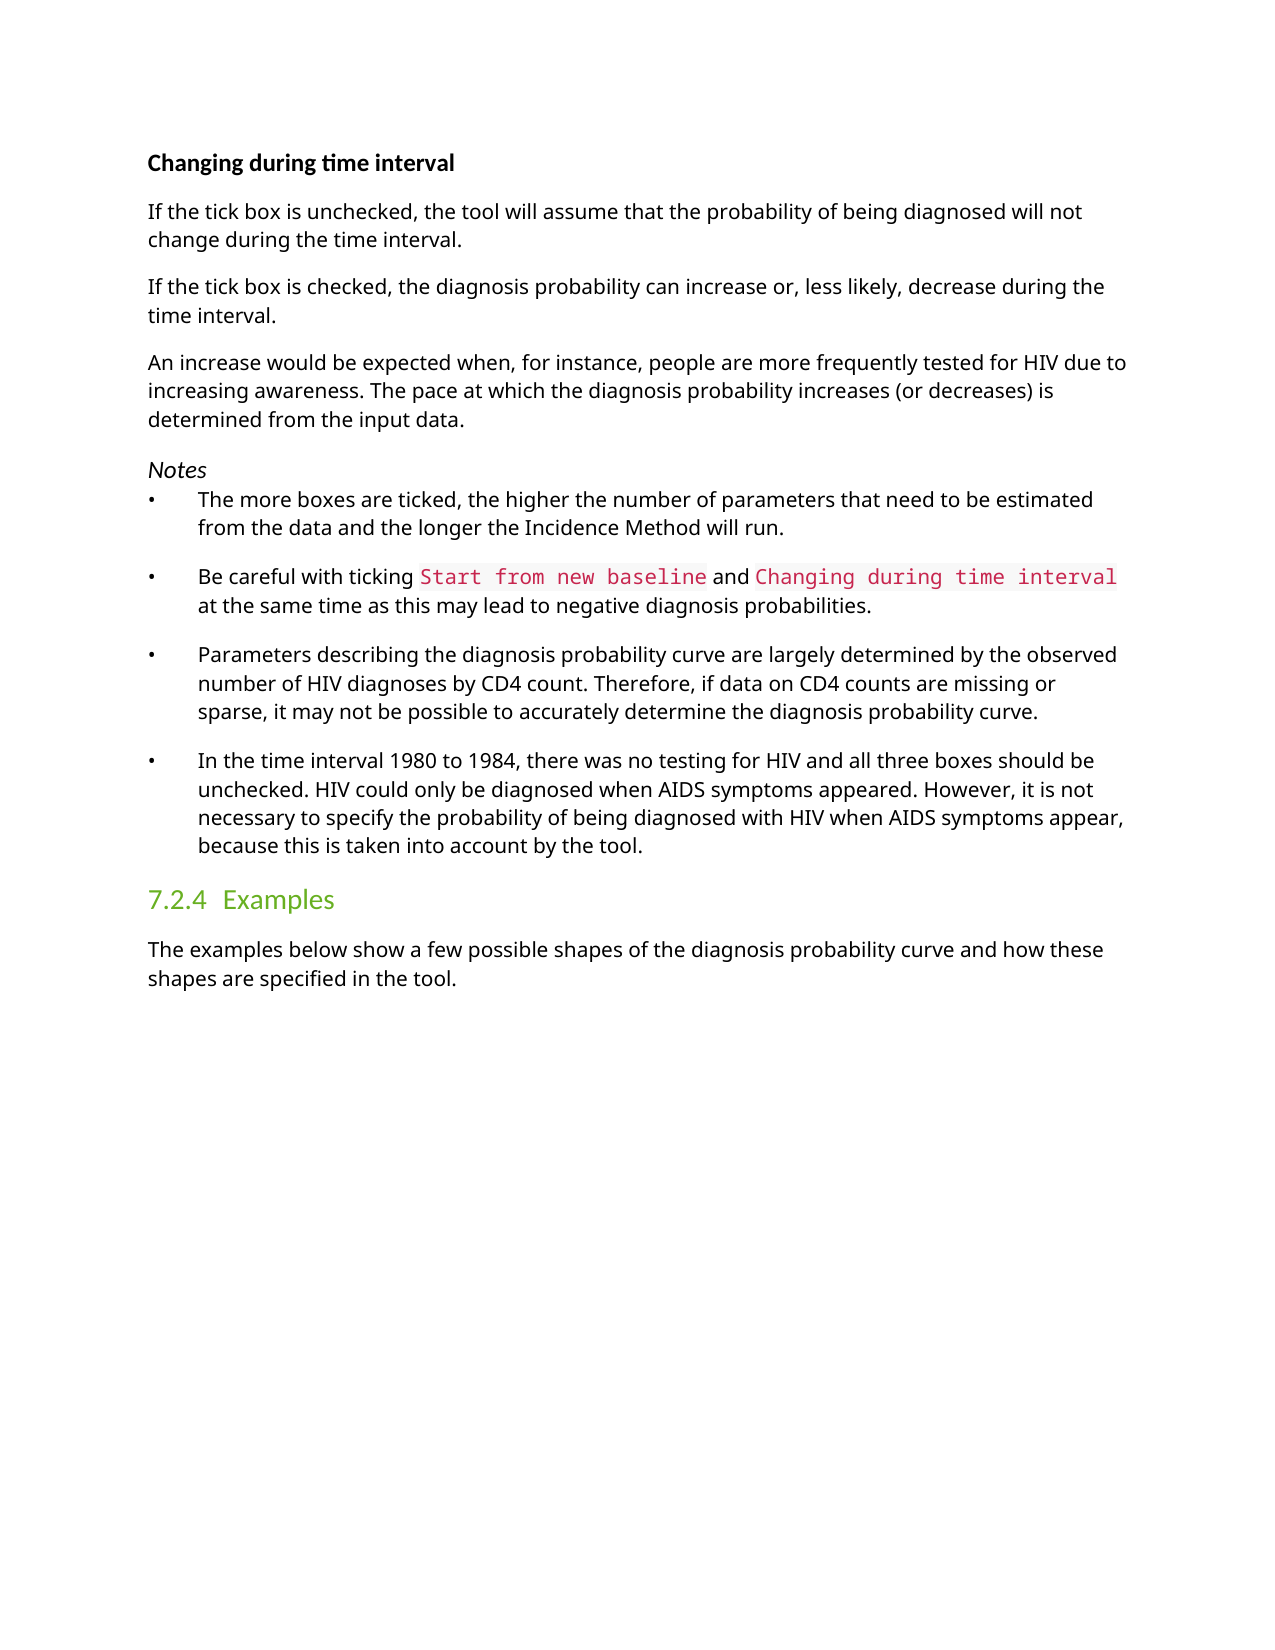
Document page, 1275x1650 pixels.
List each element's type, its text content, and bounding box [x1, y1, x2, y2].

list In the time interval 1980 to 1984, there was no testing for HIV and all three boxes should be unchecked. HIV could only be diagnosed when AIDS symptoms appeared. However, it is not necessary to specify the probability of being diagnosed with HIV when AIDS symptoms appear, because this is taken into account by the tool. [148, 746, 1127, 860]
text The examples below show a few possible shapes of the diagnosis probability curve and how these shapes are specified in the tool. [148, 935, 1127, 992]
list Parameters describing the diagnosis probability curve are largely determined by the observed number of HIV diagnoses by CD4 count. Therefore, if data on CD4 counts are missing or sparse, it may not be possible to accurately determine the diagnosis probability curve. [148, 640, 1127, 726]
list The more boxes are ticked, the higher the number of parameters that need to be estimated from the data and the longer the Incidence Method will run. [148, 485, 1127, 542]
text If the tick box is unchecked, the tool will assume that the probability of being diagnosed will not change during the time interval. [148, 197, 1127, 254]
text An increase would be expected when, for instance, people are more frequently tested for HIV due to increasing awareness. The pace at which the diagnosis probability increases (or decreases) is determined from the input data. [148, 348, 1127, 433]
list Be careful with ticking Start from new baseline and Changing during time interval at the same time as this may lead to negative diagnosis probabilities. [148, 562, 1127, 619]
text If the tick box is checked, the diagnosis probability can increase or, less likely, decrease during the time interval. [148, 272, 1127, 329]
subtitle Changing during time interval [148, 148, 1127, 178]
subtitle Notes [148, 454, 1127, 485]
subtitle Examples [148, 881, 1127, 917]
